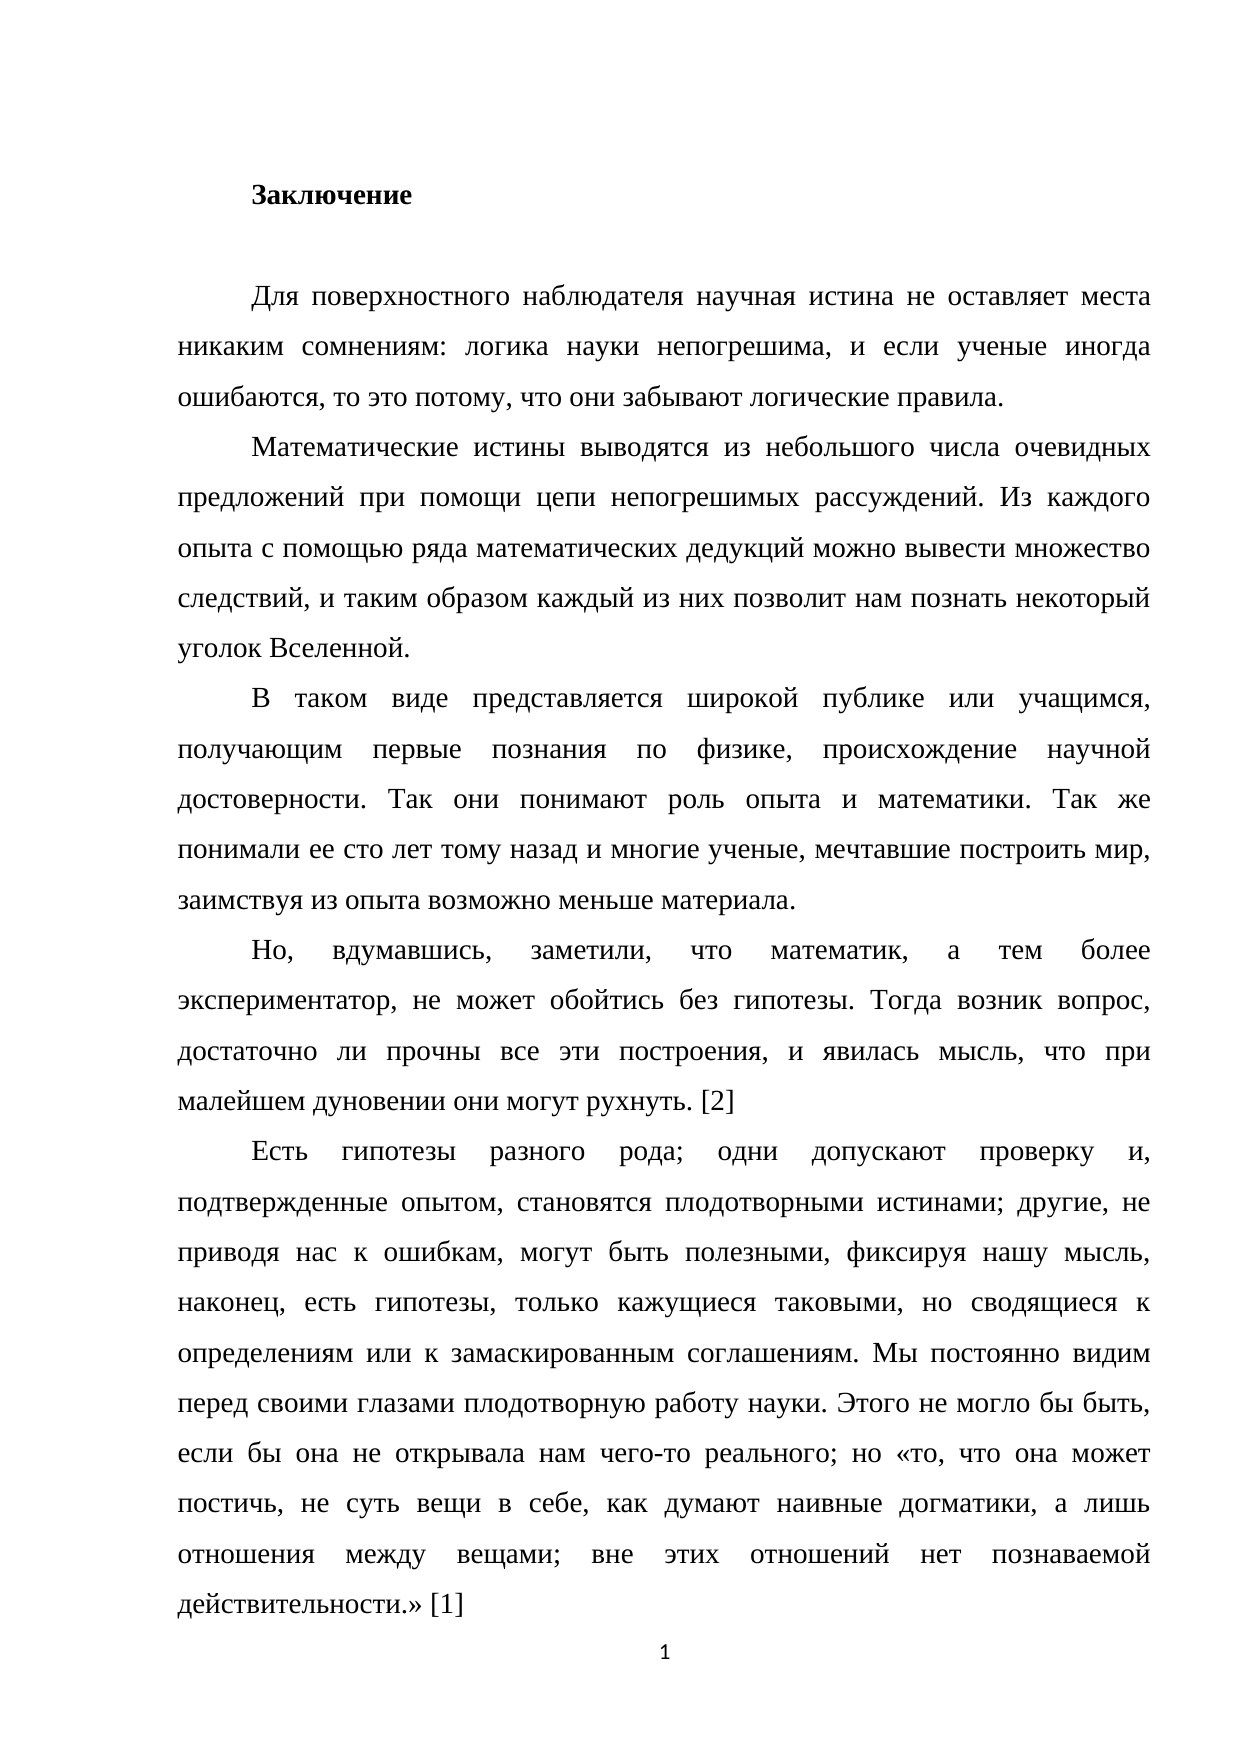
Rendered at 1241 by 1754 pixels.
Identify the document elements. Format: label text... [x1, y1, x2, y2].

subtitle Заключение [177, 177, 1152, 211]
text В таком виде представляется широкой публике или учащимся, получающим первые познания по физике, происхождение научной достоверности. Так они понимают роль опыта и математики. Так же понимали ее сто лет тому назад и многие ученые, мечтавшие построить мир, заимствуя из опыта возможно меньше материала. [177, 681, 1152, 915]
text Есть гипотезы разного рода; одни допускают проверку и, подтвержденные опытом, становятся плодотворными истинами; другие, не приводя нас к ошибкам, могут быть полезными, фиксируя нашу мысль, наконец, есть гипотезы, только кажущиеся таковыми, но сводящиеся к определениям или к замаскированным соглашениям. Мы постоянно видим перед своими глазами плодотворную работу науки. Этого не могло бы быть, если бы она не открывала нам чего-то реального; но «то, что она может постичь, не суть вещи в себе, как думают наивные догматики, а лишь отношения между вещами; вне этих отношений нет познаваемой действительности.» [1] [177, 1133, 1152, 1620]
text Для поверхностного наблюдателя научная истина не оставляет места никаким сомнениям: логика науки непогрешима, и если ученые иногда ошибаются, то это потому, что они забывают логические правила. [177, 278, 1152, 412]
text Но, вдумавшись, заметили, что математик, а тем более экспериментатор, не может обойтись без гипотезы. Тогда возник вопрос, достаточно ли прочны все эти построения, и явилась мысль, что при малейшем дуновении они могут рухнуть. [2] [177, 932, 1152, 1117]
text Математические истины выводятся из небольшого числа очевидных предложений при помощи цепи непогрешимых рассуждений. Из каждого опыта с помощью ряда математических дедукций можно вывести множество следствий, и таким образом каждый из них позволит нам познать некоторый уголок Вселенной. [177, 429, 1152, 664]
